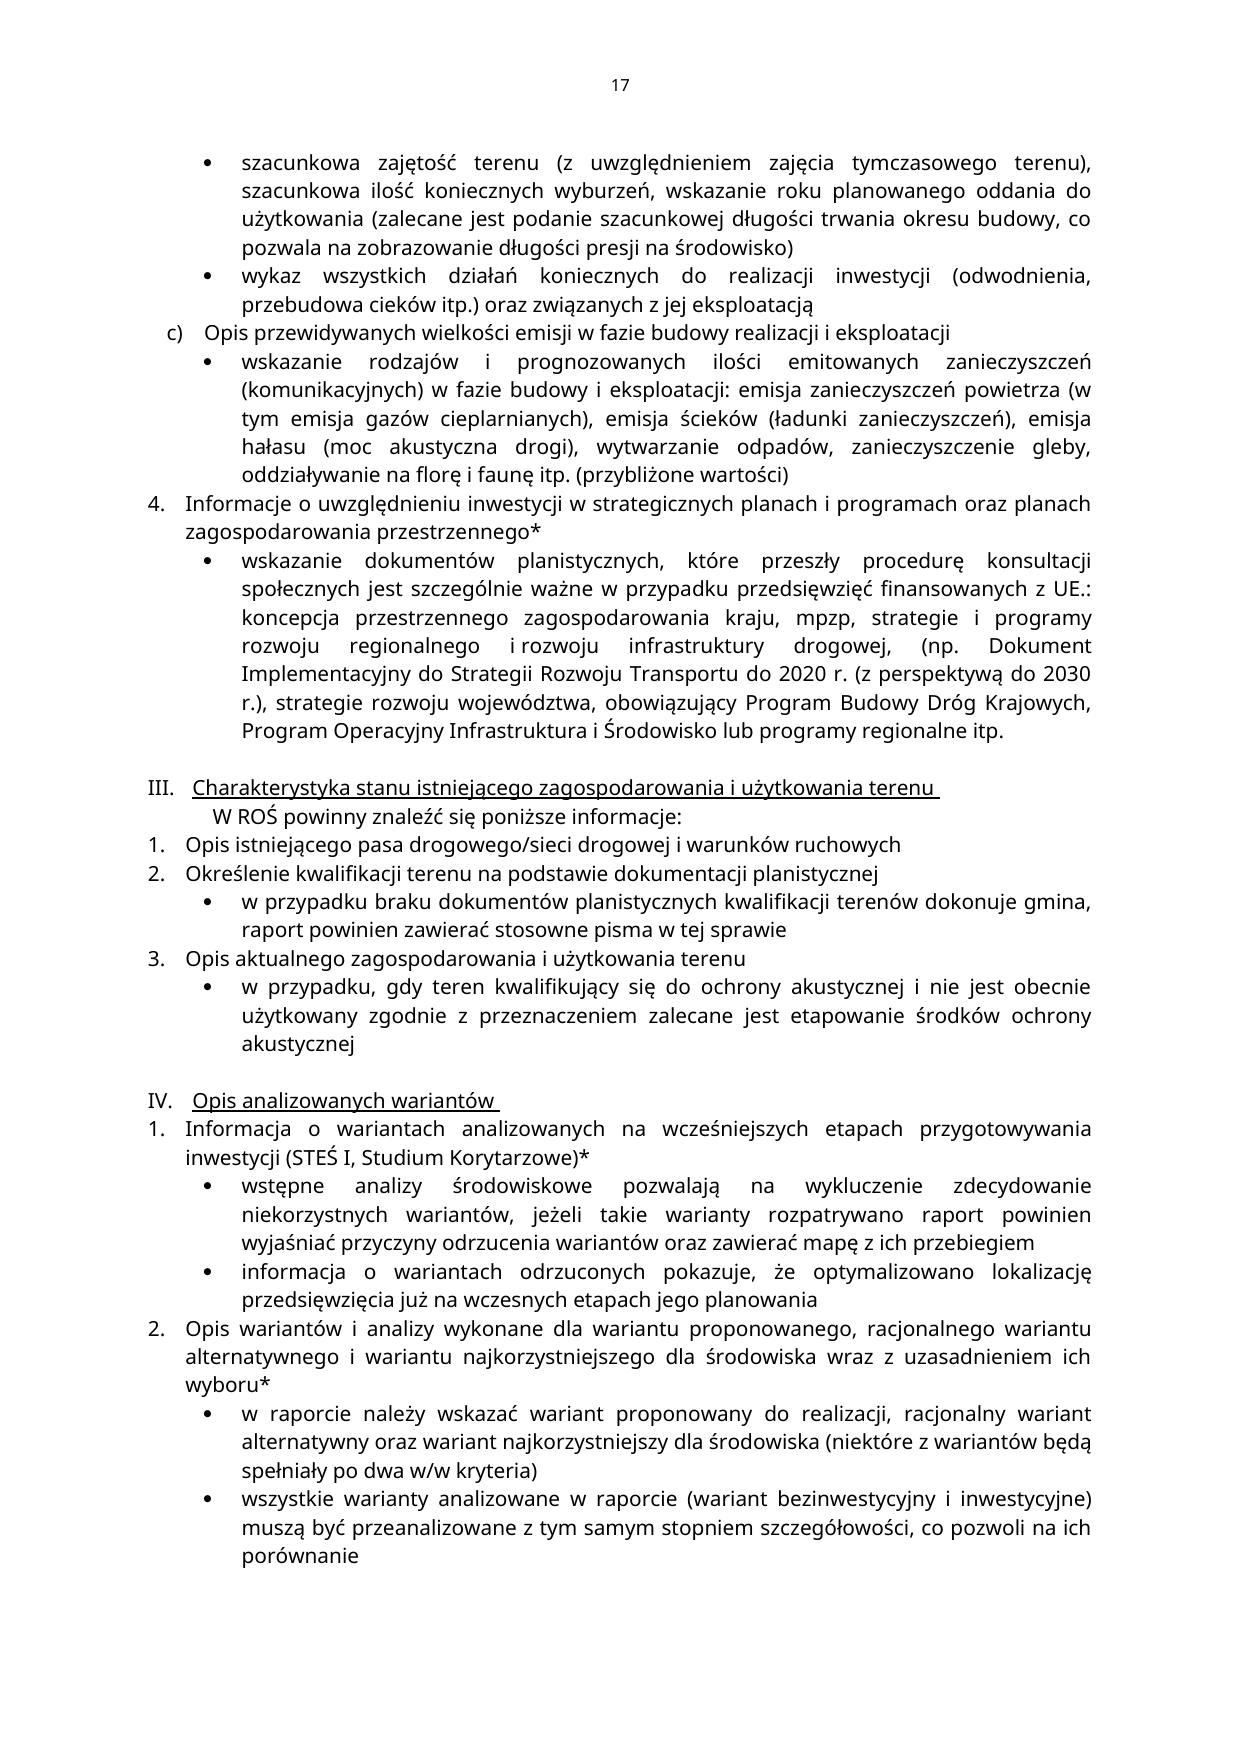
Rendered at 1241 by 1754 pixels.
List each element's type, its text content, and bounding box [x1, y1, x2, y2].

list w raporcie należy wskazać wariant proponowany do realizacji, racjonalny wariant alternatywny oraz wariant najkorzystniejszy dla środowiska (niektóre z wariantów będą spełniały po dwa w/w kryteria) [204, 1399, 1092, 1484]
list Opis istniejącego pasa drogowego/sieci drogowej i warunków ruchowych [148, 830, 1092, 859]
list Opis aktualnego zagospodarowania i użytkowania terenu [148, 944, 1092, 972]
list Opis wariantów i analizy wykonane dla wariantu proponowanego, racjonalnego wariantu alternatywnego i wariantu najkorzystniejszego dla środowiska wraz z uzasadnieniem ich wyboru* [148, 1314, 1092, 1399]
list w przypadku braku dokumentów planistycznych kwalifikacji terenów dokonuje gmina, raport powinien zawierać stosowne pisma w tej sprawie [204, 887, 1092, 944]
list Informacja o wariantach analizowanych na wcześniejszych etapach przygotowywania inwestycji (STEŚ I, Studium Korytarzowe)* [148, 1114, 1092, 1171]
list w przypadku, gdy teren kwalifikujący się do ochrony akustycznej i nie jest obecnie użytkowany zgodnie z przeznaczeniem zalecane jest etapowanie środków ochrony akustycznej [204, 972, 1092, 1058]
list wszystkie warianty analizowane w raporcie (wariant bezinwestycyjny i inwestycyjne) muszą być przeanalizowane z tym samym stopniem szczegółowości, co pozwoli na ich porównanie [204, 1484, 1092, 1569]
list Informacje o uwzględnieniu inwestycji w strategicznych planach i programach oraz planach zagospodarowania przestrzennego* [148, 489, 1092, 546]
list wstępne analizy środowiskowe pozwalają na wykluczenie zdecydowanie niekorzystnych wariantów, jeżeli takie warianty rozpatrywano raport powinien wyjaśniać przyczyny odrzucenia wariantów oraz zawierać mapę z ich przebiegiem [204, 1171, 1092, 1257]
text W ROŚ powinny znaleźć się poniższe informacje: [185, 802, 1092, 830]
list wykaz wszystkich działań koniecznych do realizacji inwestycji (odwodnienia, przebudowa cieków itp.) oraz związanych z jej eksploatacją [204, 261, 1092, 318]
list szacunkowa zajętość terenu (z uwzględnieniem zajęcia tymczasowego terenu), szacunkowa ilość koniecznych wyburzeń, wskazanie roku planowanego oddania do użytkowania (zalecane jest podanie szacunkowej długości trwania okresu budowy, co pozwala na zobrazowanie długości presji na środowisko) [204, 148, 1092, 261]
list Opis analizowanych wariantów [148, 1086, 1092, 1114]
list wskazanie dokumentów planistycznych, które przeszły procedurę konsultacji społecznych jest szczególnie ważne w przypadku przedsięwzięć finansowanych z UE.: koncepcja przestrzennego zagospodarowania kraju, mpzp, strategie i programy rozwoju regionalnego i rozwoju infrastruktury drogowej, (np. Dokument Implementacyjny do Strategii Rozwoju Transportu do 2020 r. (z perspektywą do 2030 r.), strategie rozwoju województwa, obowiązujący Program Budowy Dróg Krajowych, Program Operacyjny Infrastruktura i Środowisko lub programy regionalne itp. [204, 546, 1092, 745]
list wskazanie rodzajów i prognozowanych ilości emitowanych zanieczyszczeń (komunikacyjnych) w fazie budowy i eksploatacji: emisja zanieczyszczeń powietrza (w tym emisja gazów cieplarnianych), emisja ścieków (ładunki zanieczyszczeń), emisja hałasu (moc akustyczna drogi), wytwarzanie odpadów, zanieczyszczenie gleby, oddziaływanie na florę i faunę itp. (przybliżone wartości) [204, 347, 1092, 489]
list informacja o wariantach odrzuconych pokazuje, że optymalizowano lokalizację przedsięwzięcia już na wczesnych etapach jego planowania [204, 1257, 1092, 1314]
list Określenie kwalifikacji terenu na podstawie dokumentacji planistycznej [148, 859, 1092, 887]
list Opis przewidywanych wielkości emisji w fazie budowy realizacji i eksploatacji [166, 318, 1092, 347]
list Charakterystyka stanu istniejącego zagospodarowania i użytkowania terenu [148, 773, 1092, 802]
